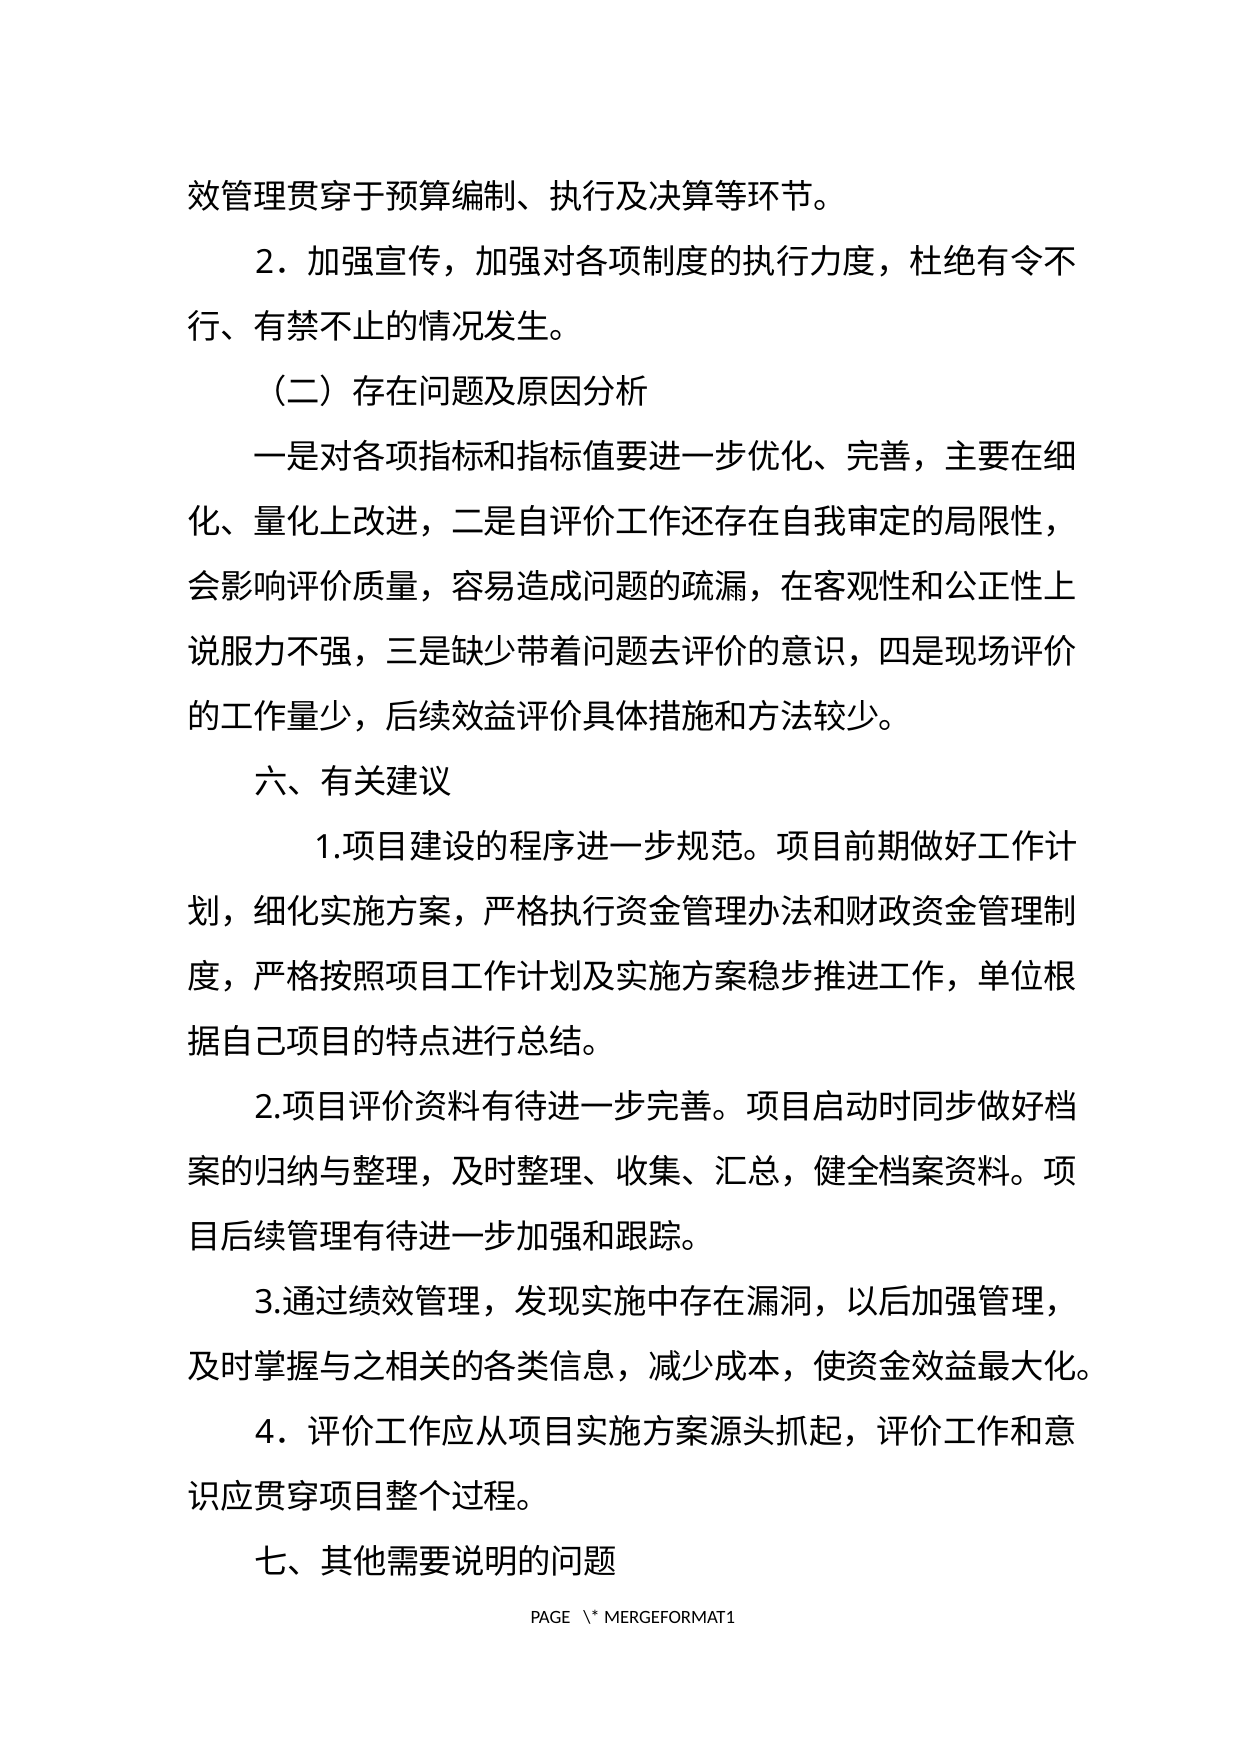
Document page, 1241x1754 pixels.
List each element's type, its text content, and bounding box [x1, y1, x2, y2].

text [187, 162, 1078, 747]
text 1.项目建设的程序进一步规范。项目前期做好工作计划，细化实施方案，严格执行资金管理办法和财政资金管理制度，严格按照项目工作计划及实施方案稳步推进工作，单位根据自己项目的特点进行总结。 2.项目评价资料有待进一步完善。项目启动时同步做好档案的归纳与整理，及时整理、收集、汇总，健全档案资料。项目后续管理有待进一步加强和跟踪。 3.通过绩效管理，发现实施中存在漏洞，以后加强管理，及时掌握与之相关的各类信息，减少成本，使资金效益最大化。 4．评价工作应从项目实施方案源头抓起，评价工作和意识应贯穿项目整个过程。 [187, 812, 1078, 1527]
text 六、有关建议 [187, 747, 1078, 812]
text 七、其他需要说明的问题 [187, 1527, 1078, 1592]
